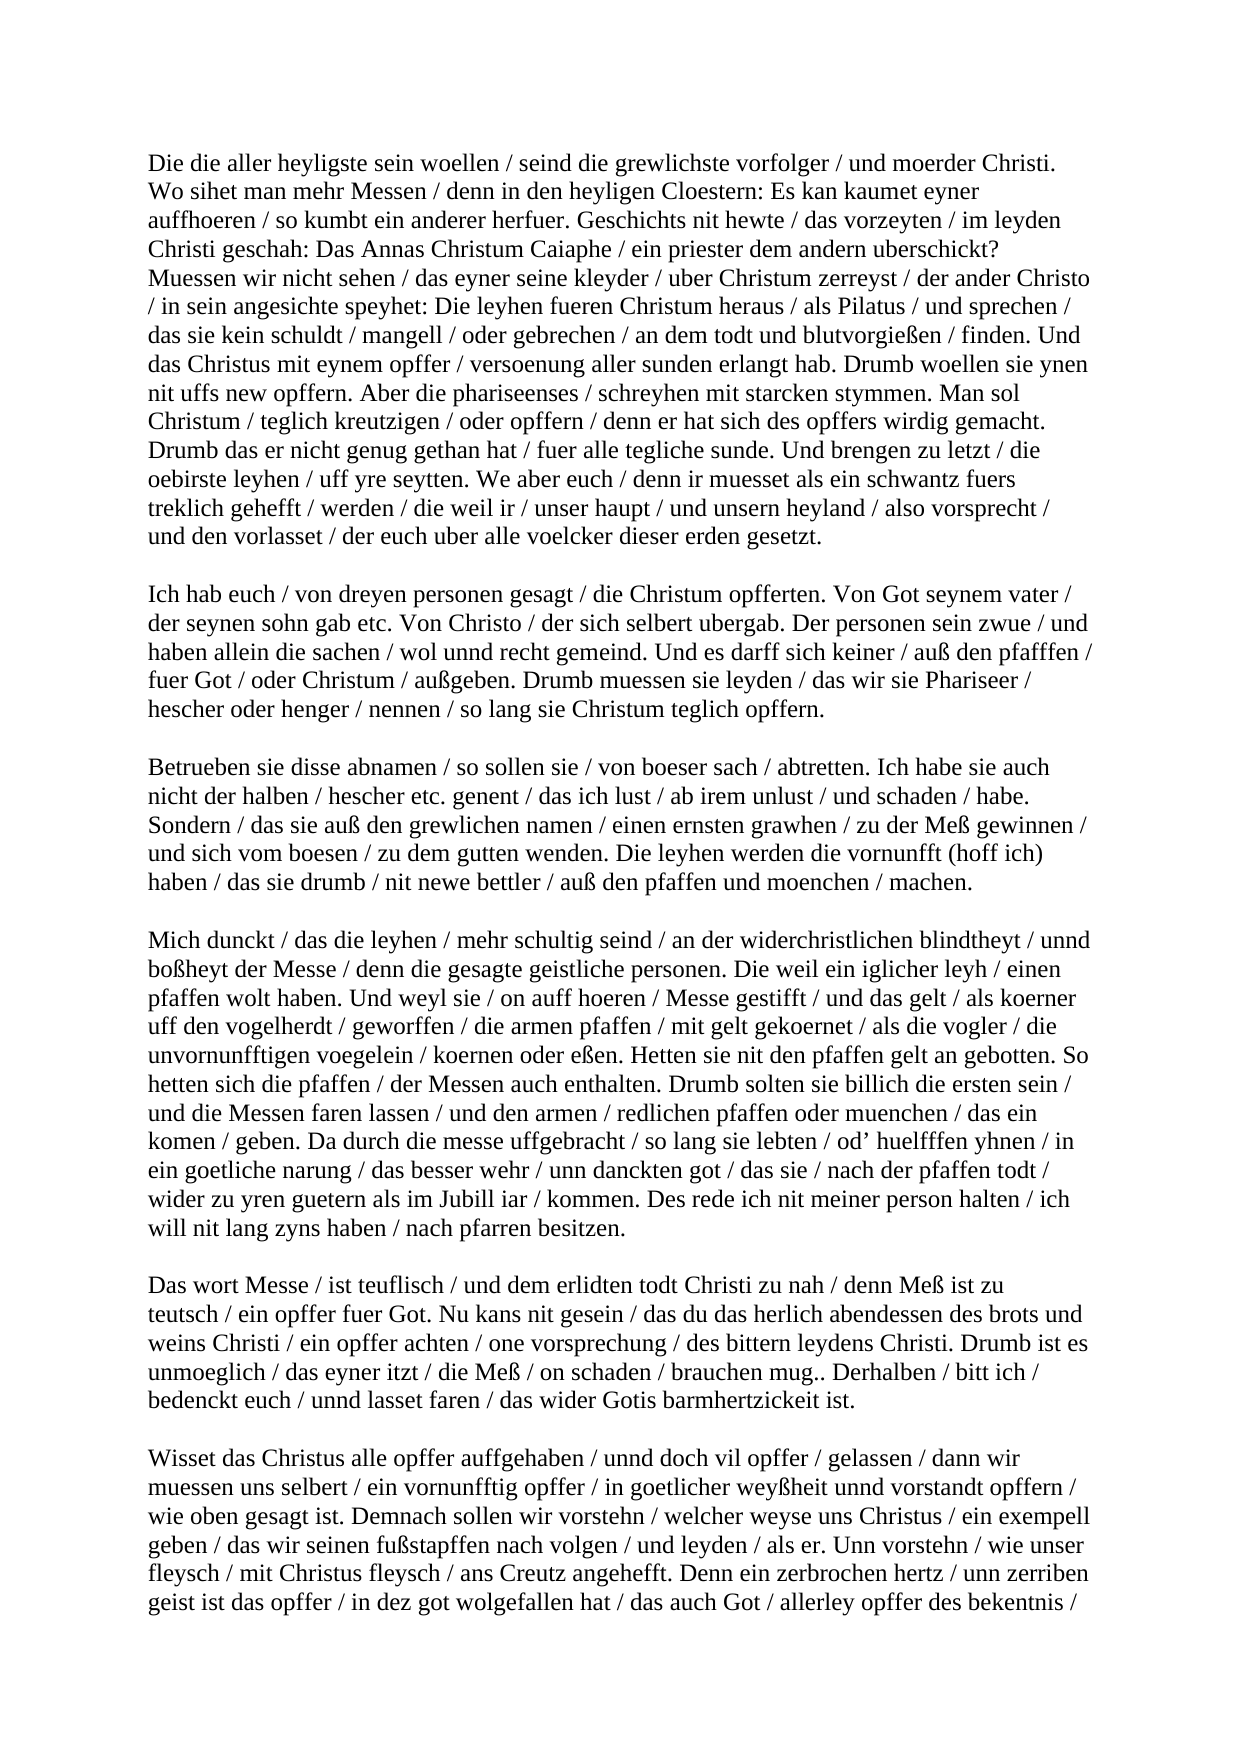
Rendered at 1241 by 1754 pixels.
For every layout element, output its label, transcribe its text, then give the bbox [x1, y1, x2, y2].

text Die die aller heyligste sein woellen / seind die grewlichste vorfolger / und moerder Christi. Wo sihet man mehr Messen / denn in den heyligen Cloestern: Es kan kaumet eyner auffhoeren / so kumbt ein anderer herfuer. Geschichts nit hewte / das vorzeyten / im leyden Christi geschah: Das Annas Christum Caiaphe / ein priester dem andern uberschickt? Muessen wir nicht sehen / das eyner seine kleyder / uber Christum zerreyst / der ander Christo / in sein angesichte speyhet: Die leyhen fueren Christum heraus / als Pilatus / und sprechen / das sie kein schuldt / mangell / oder gebrechen / an dem todt und blutvorgießen / finden. Und das Christus mit eynem opffer / versoenung aller sunden erlangt hab. Drumb woellen sie ynen nit uffs new opffern. Aber die phariseenses / schreyhen mit starcken stymmen. Man sol Christum / teglich kreutzigen / oder opffern / denn er hat sich des opffers wirdig gemacht. Drumb das er nicht genug gethan hat / fuer alle tegliche sunde. Und brengen zu letzt / die oebirste leyhen / uff yre seytten. We aber euch / denn ir muesset als ein schwantz fuers treklich gehefft / werden / die weil ir / unser haupt / und unsern heyland / also vorsprecht / und den vorlasset / der euch uber alle voelcker dieser erden gesetzt. [148, 148, 1093, 550]
text Das wort Messe / ist teuflisch / und dem erlidten todt Christi zu nah / denn Meß ist zu teutsch / ein opffer fuer Got. Nu kans nit gesein / das du das herlich abendessen des brots und weins Christi / ein opffer achten / one vorsprechung / des bittern leydens Christi. Drumb ist es unmoeglich / das eyner itzt / die Meß / on schaden / brauchen mug.. Derhalben / bitt ich / bedenckt euch / unnd lasset faren / das wider Gotis barmhertzickeit ist. [148, 1271, 1093, 1414]
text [148, 1443, 1093, 1616]
text Mich dunckt / das die leyhen / mehr schultig seind / an der widerchristlichen blindtheyt / unnd boßheyt der Messe / denn die gesagte geistliche personen. Die weil ein iglicher leyh / einen pfaffen wolt haben. Und weyl sie / on auff hoeren / Messe gestifft / und das gelt / als koerner uff den vogelherdt / geworffen / die armen pfaffen / mit gelt gekoernet / als die vogler / die unvornunfftigen voegelein / koernen oder eßen. Hetten sie nit den pfaffen gelt an gebotten. So hetten sich die pfaffen / der Messen auch enthalten. Drumb solten sie billich die ersten sein / und die Messen faren lassen / und den armen / redlichen pfaffen oder muenchen / das ein komen / geben. Da durch die messe uffgebracht / so lang sie lebten / od’ huelfffen yhnen / in ein goetliche narung / das besser wehr / unn danckten got / das sie / nach der pfaffen todt / wider zu yren guetern als im Jubill iar / kommen. Des rede ich nit meiner person halten / ich will nit lang zyns haben / nach pfarren besitzen. [148, 925, 1093, 1241]
text Ich hab euch / von dreyen personen gesagt / die Christum opfferten. Von Got seynem vater / der seynen sohn gab etc. Von Christo / der sich selbert ubergab. Der personen sein zwue / und haben allein die sachen / wol unnd recht gemeind. Und es darff sich keiner / auß den pfafffen / fuer Got / oder Christum / außgeben. Drumb muessen sie leyden / das wir sie Phariseer / hescher oder henger / nennen / so lang sie Christum teglich opffern. [148, 579, 1093, 723]
text Betrueben sie disse abnamen / so sollen sie / von boeser sach / abtretten. Ich habe sie auch nicht der halben / hescher etc. genent / das ich lust / ab irem unlust / und schaden / habe. Sondern / das sie auß den grewlichen namen / einen ernsten grawhen / zu der Meß gewinnen / und sich vom boesen / zu dem gutten wenden. Die leyhen werden die vornunfft (hoff ich) haben / das sie drumb / nit newe bettler / auß den pfaffen und moenchen / machen. [148, 752, 1093, 896]
